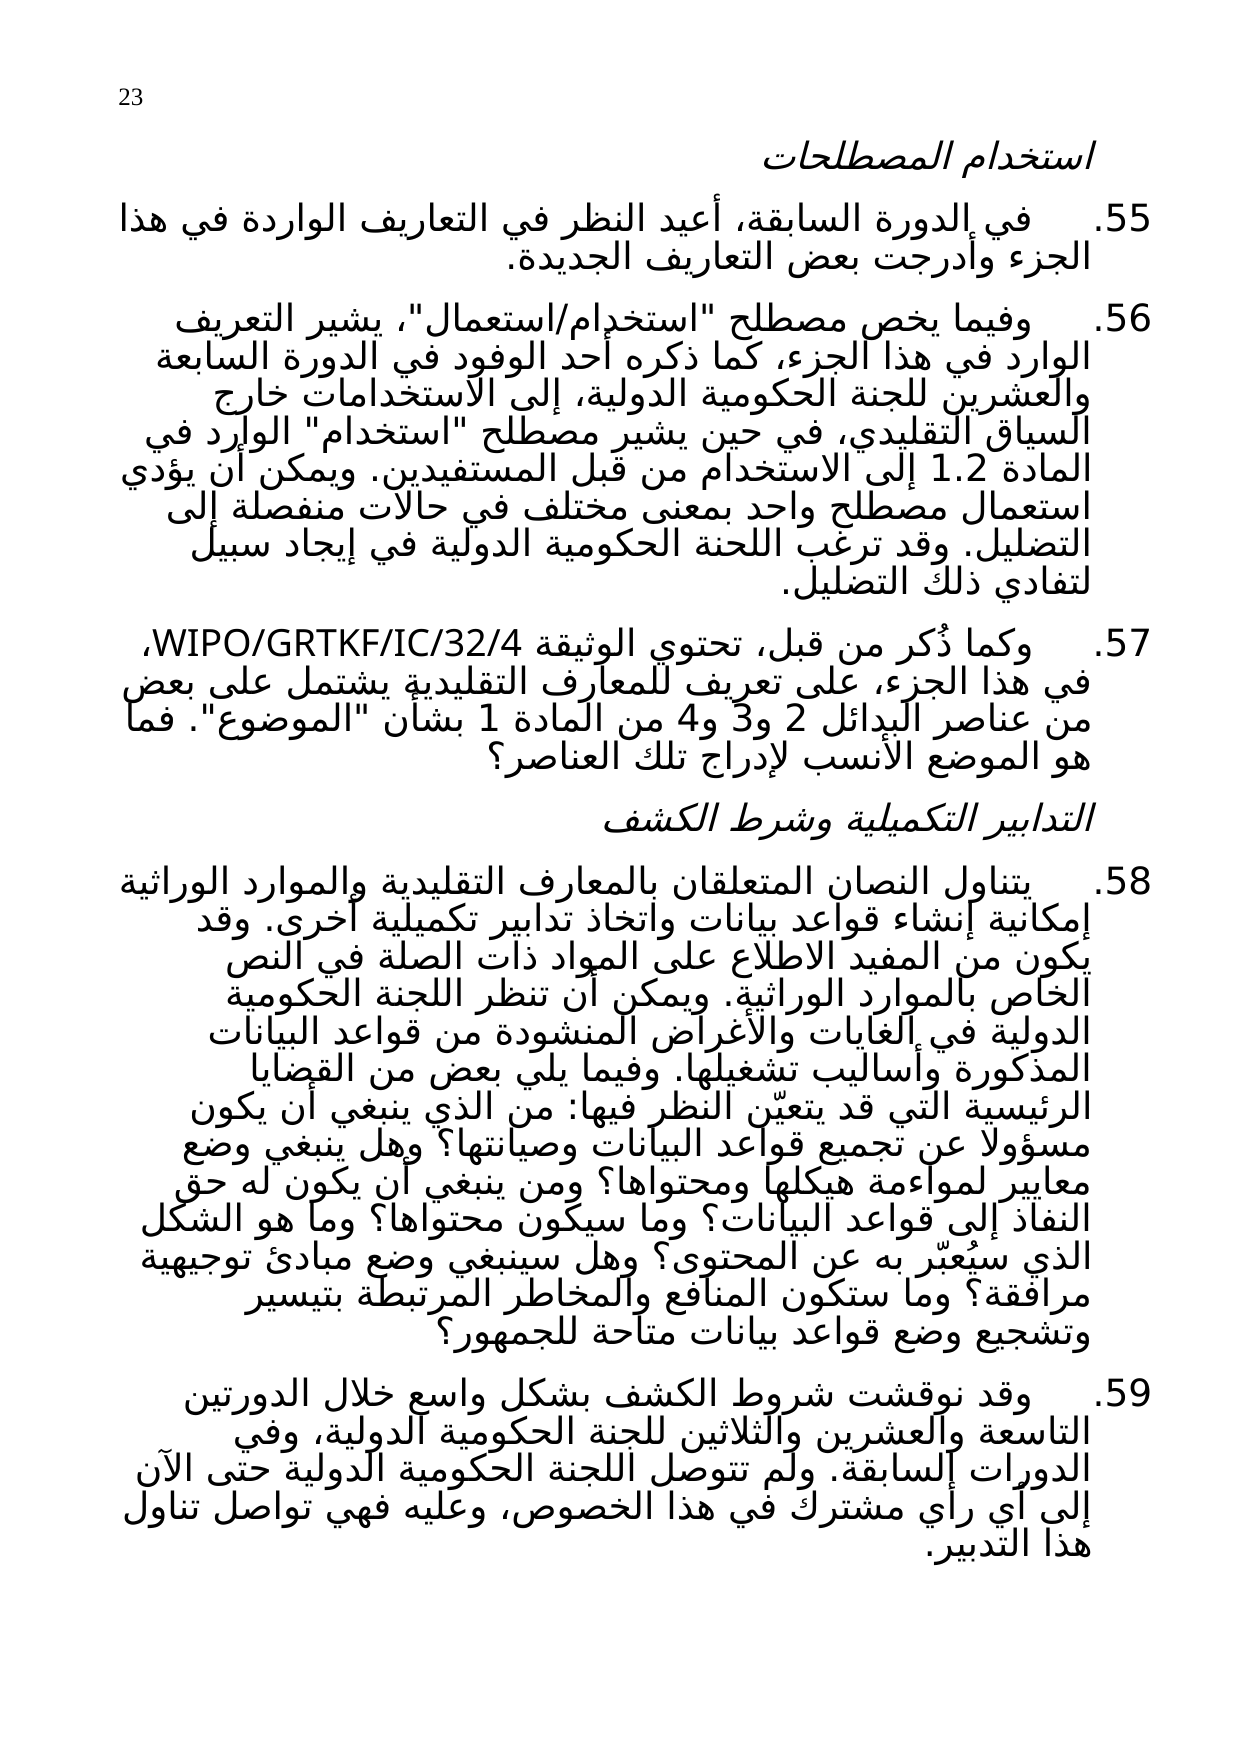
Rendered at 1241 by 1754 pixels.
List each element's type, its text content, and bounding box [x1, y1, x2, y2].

text وكما ذُكر من قبل، تحتوي الوثيقة WIPO/GRTKF/IC/32/4، في هذا الجزء، على تعريف للمعارف التقليدية يشتمل على بعض من عناصر البدائل 2 و3 و4 من المادة 1 بشأن "الموضوع". فما هو الموضع الأنسب لإدراج تلك العناصر؟ [118, 627, 1092, 777]
text في الدورة السابقة، أعيد النظر في التعاريف الواردة في هذا الجزء وأدرجت بعض التعاريف الجديدة. [118, 202, 1092, 277]
text وفيما يخص مصطلح "استخدام/استعمال"، يشير التعريف الوارد في هذا الجزء، كما ذكره أحد الوفود في الدورة السابعة والعشرين للجنة الحكومية الدولية، إلى الاستخدامات خارج السياق التقليدي، في حين يشير مصطلح "استخدام" الوارد في المادة 1.2 إلى الاستخدام من قبل المستفيدين. ويمكن أن يؤدي استعمال مصطلح واحد بمعنى مختلف في حالات منفصلة إلى التضليل. وقد ترغب اللحنة الحكومية الدولية في إيجاد سبيل لتفادي ذلك التضليل. [118, 302, 1092, 602]
text وقد نوقشت شروط الكشف بشكل واسع خلال الدورتين التاسعة والعشرين والثلاثين للجنة الحكومية الدولية، وفي الدورات السابقة. ولم تتوصل اللجنة الحكومية الدولية حتى الآن إلى أي رأي مشترك في هذا الخصوص، وعليه فهي تواصل تناول هذا التدبير. [118, 1377, 1092, 1564]
text استخدام المصطلحات [118, 139, 1092, 177]
text التدابير التكميلية وشرط الكشف [118, 802, 1092, 839]
text يتناول النصان المتعلقان بالمعارف التقليدية والموارد الوراثية إمكانية إنشاء قواعد بيانات واتخاذ تدابير تكميلية أخرى. وقد يكون من المفيد الاطلاع على المواد ذات الصلة في النص الخاص بالموارد الوراثية. ويمكن أن تنظر اللجنة الحكومية الدولية في الغايات والأغراض المنشودة من قواعد البيانات المذكورة وأساليب تشغيلها. وفيما يلي بعض من القضايا الرئيسية التي قد يتعيّن النظر فيها: من الذي ينبغي أن يكون مسؤولا عن تجميع قواعد البيانات وصيانتها؟ وهل ينبغي وضع معايير لمواءمة هيكلها ومحتواها؟ ومن ينبغي أن يكون له حق النفاذ إلى قواعد البيانات؟ وما سيكون محتواها؟ وما هو الشكل الذي سيُعبّر به عن المحتوى؟ وهل سينبغي وضع مبادئ توجيهية مرافقة؟ وما ستكون المنافع والمخاطر المرتبطة بتيسير وتشجيع وضع قواعد بيانات متاحة للجمهور؟ [118, 864, 1092, 1352]
